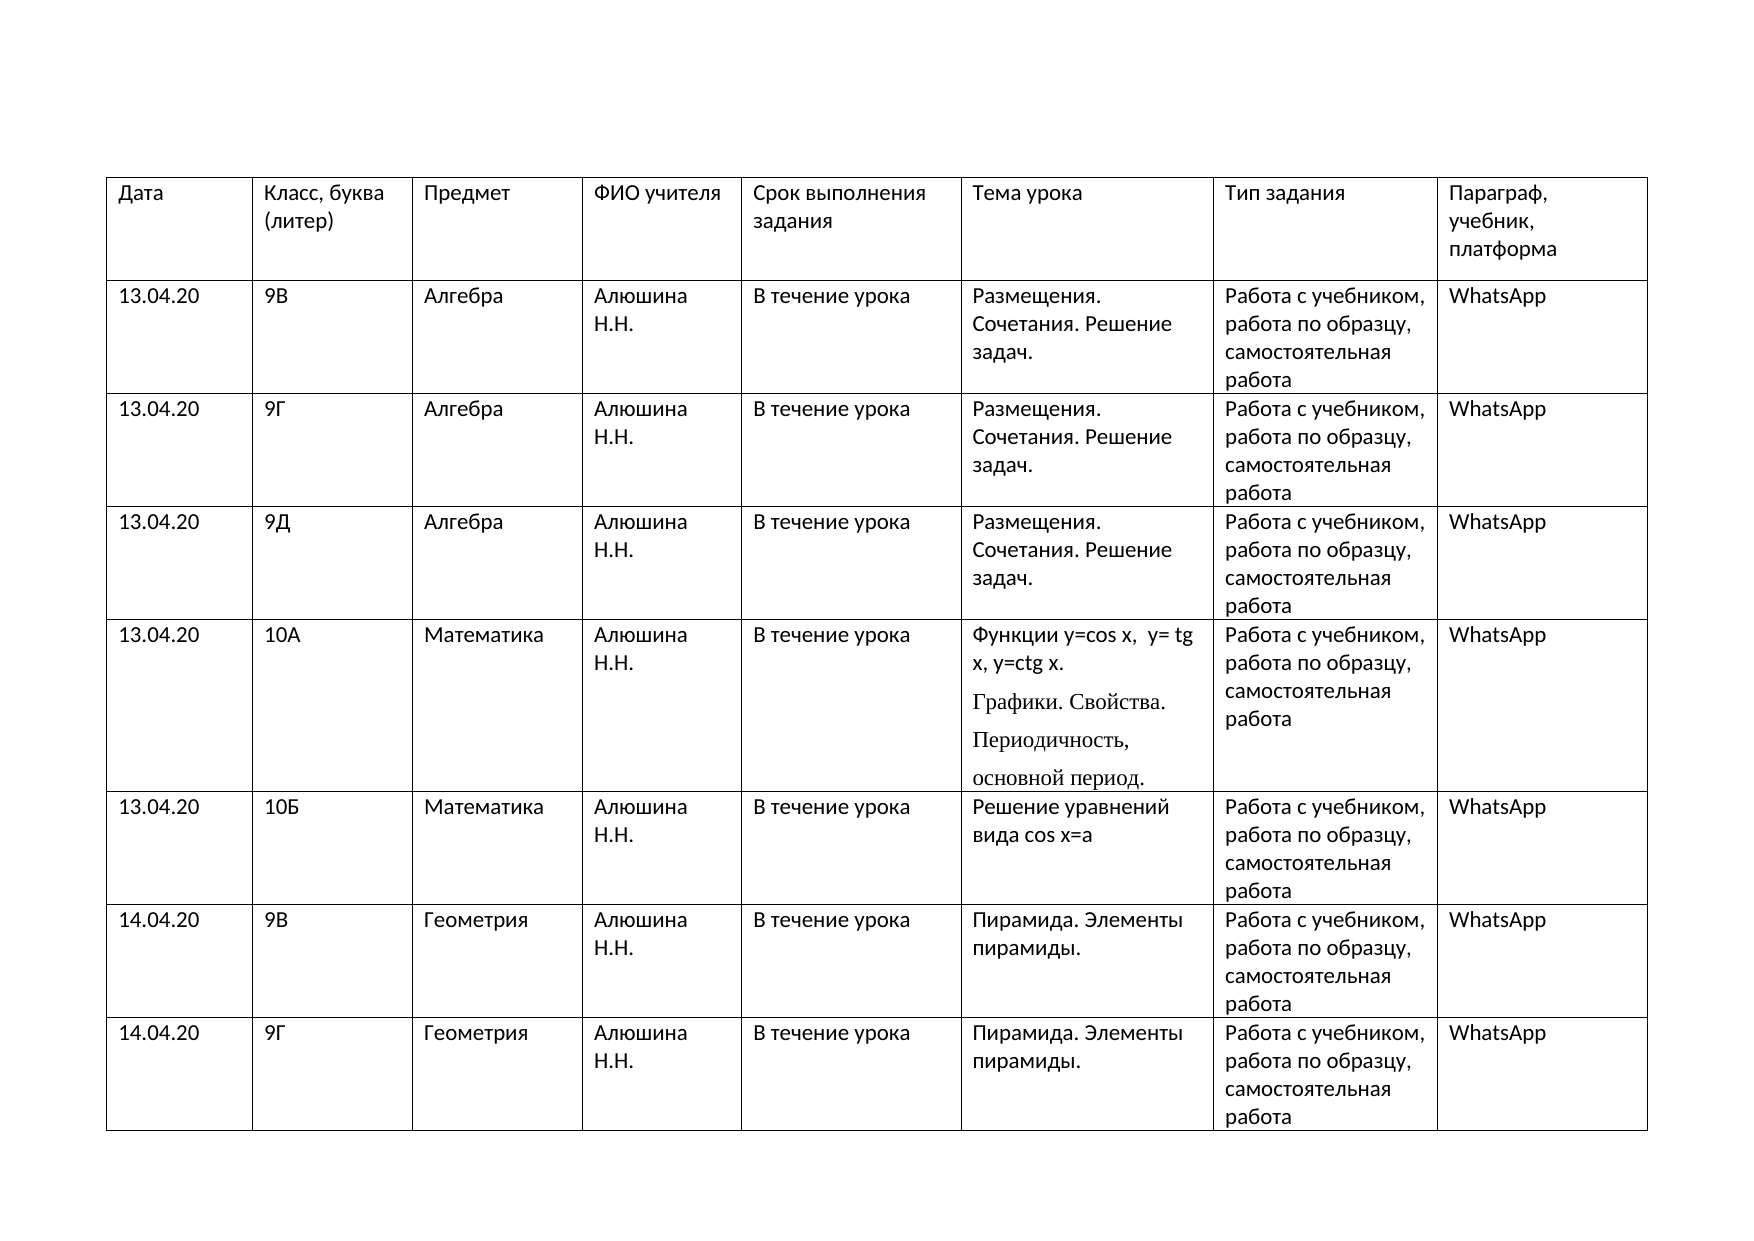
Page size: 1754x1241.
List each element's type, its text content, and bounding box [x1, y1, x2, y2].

table_cell Алгебра [413, 281, 582, 393]
table_cell В течение урока [742, 281, 961, 393]
table_cell В течение урока [742, 1018, 961, 1130]
table_cell Работа с учебником, работа по образцу, самостоятельная работа [1214, 507, 1437, 619]
table_cell WhatsApp [1438, 507, 1647, 619]
table_cell 9В [253, 905, 412, 1017]
table_cell Работа с учебником, работа по образцу, самостоятельная работа [1214, 792, 1437, 904]
table_header Параграф, учебник, платформа [1438, 178, 1647, 280]
table_header Класс, буква (литер) [253, 178, 412, 280]
table_cell 13.04.20 [107, 281, 252, 393]
table_cell Размещения. Сочетания. Решение задач. [962, 281, 1213, 393]
table_cell 13.04.20 [107, 792, 252, 904]
table_cell 10А [253, 620, 412, 791]
table_cell Работа с учебником, работа по образцу, самостоятельная работа [1214, 620, 1437, 791]
table_cell Алюшина Н.Н. [583, 281, 741, 393]
table_cell 14.04.20 [107, 905, 252, 1017]
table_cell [1214, 1018, 1437, 1130]
table_cell Работа с учебником, работа по образцу, самостоятельная работа [1214, 394, 1437, 506]
table_cell Математика [413, 792, 582, 904]
table_header Тип задания [1214, 178, 1437, 280]
table_cell Пирамида. Элементы пирамиды. [962, 905, 1213, 1017]
table_cell В течение урока [742, 905, 961, 1017]
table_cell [1214, 905, 1437, 1017]
table_header Предмет [413, 178, 582, 280]
table_cell Алюшина Н.Н. [583, 620, 741, 791]
table_cell 9Г [253, 394, 412, 506]
table_cell В течение урока [742, 792, 961, 904]
table_cell 10Б [253, 792, 412, 904]
table_cell Работа с учебником, работа по образцу, самостоятельная работа [1214, 281, 1437, 393]
table_cell 13.04.20 [107, 507, 252, 619]
table_cell 13.04.20 [107, 620, 252, 791]
table_cell 13.04.20 [107, 394, 252, 506]
table_cell WhatsApp [1438, 281, 1647, 393]
table_cell Алюшина Н.Н. [583, 394, 741, 506]
table_cell WhatsApp [1438, 792, 1647, 904]
table_cell Геометрия [413, 905, 582, 1017]
table_cell WhatsApp [1438, 1018, 1647, 1130]
table_cell Алюшина Н.Н. [583, 507, 741, 619]
table_cell WhatsApp [1438, 905, 1647, 1017]
table_cell В течение урока [742, 507, 961, 619]
table_cell В течение урока [742, 394, 961, 506]
table_cell Решение уравнений вида cos x=a [962, 792, 1213, 904]
table_cell 9В [253, 281, 412, 393]
table_cell Алюшина Н.Н. [583, 1018, 741, 1130]
table_cell 9Г [253, 1018, 412, 1130]
table_cell Математика [413, 620, 582, 791]
table_cell Алгебра [413, 394, 582, 506]
table_cell Геометрия [413, 1018, 582, 1130]
table_cell 14.04.20 [107, 1018, 252, 1130]
table_header Дата [107, 178, 252, 280]
table_header Срок выполнения задания [742, 178, 961, 280]
table_cell Размещения. Сочетания. Решение задач. [962, 394, 1213, 506]
table_header ФИО учителя [583, 178, 741, 280]
table_cell Функции y=cos x, y= tg x, y=ctg x. Графики. Свойства. Периодичность, основной период. [962, 620, 1213, 791]
table_header Тема урока [962, 178, 1213, 280]
table_cell 9Д [253, 507, 412, 619]
table_cell WhatsApp [1438, 394, 1647, 506]
table_cell Размещения. Сочетания. Решение задач. [962, 507, 1213, 619]
table_cell Алгебра [413, 507, 582, 619]
table_cell Алюшина Н.Н. [583, 905, 741, 1017]
table_cell WhatsApp [1438, 620, 1647, 791]
table_cell Алюшина Н.Н. [583, 792, 741, 904]
table_cell В течение урока [742, 620, 961, 791]
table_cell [962, 1018, 1213, 1130]
